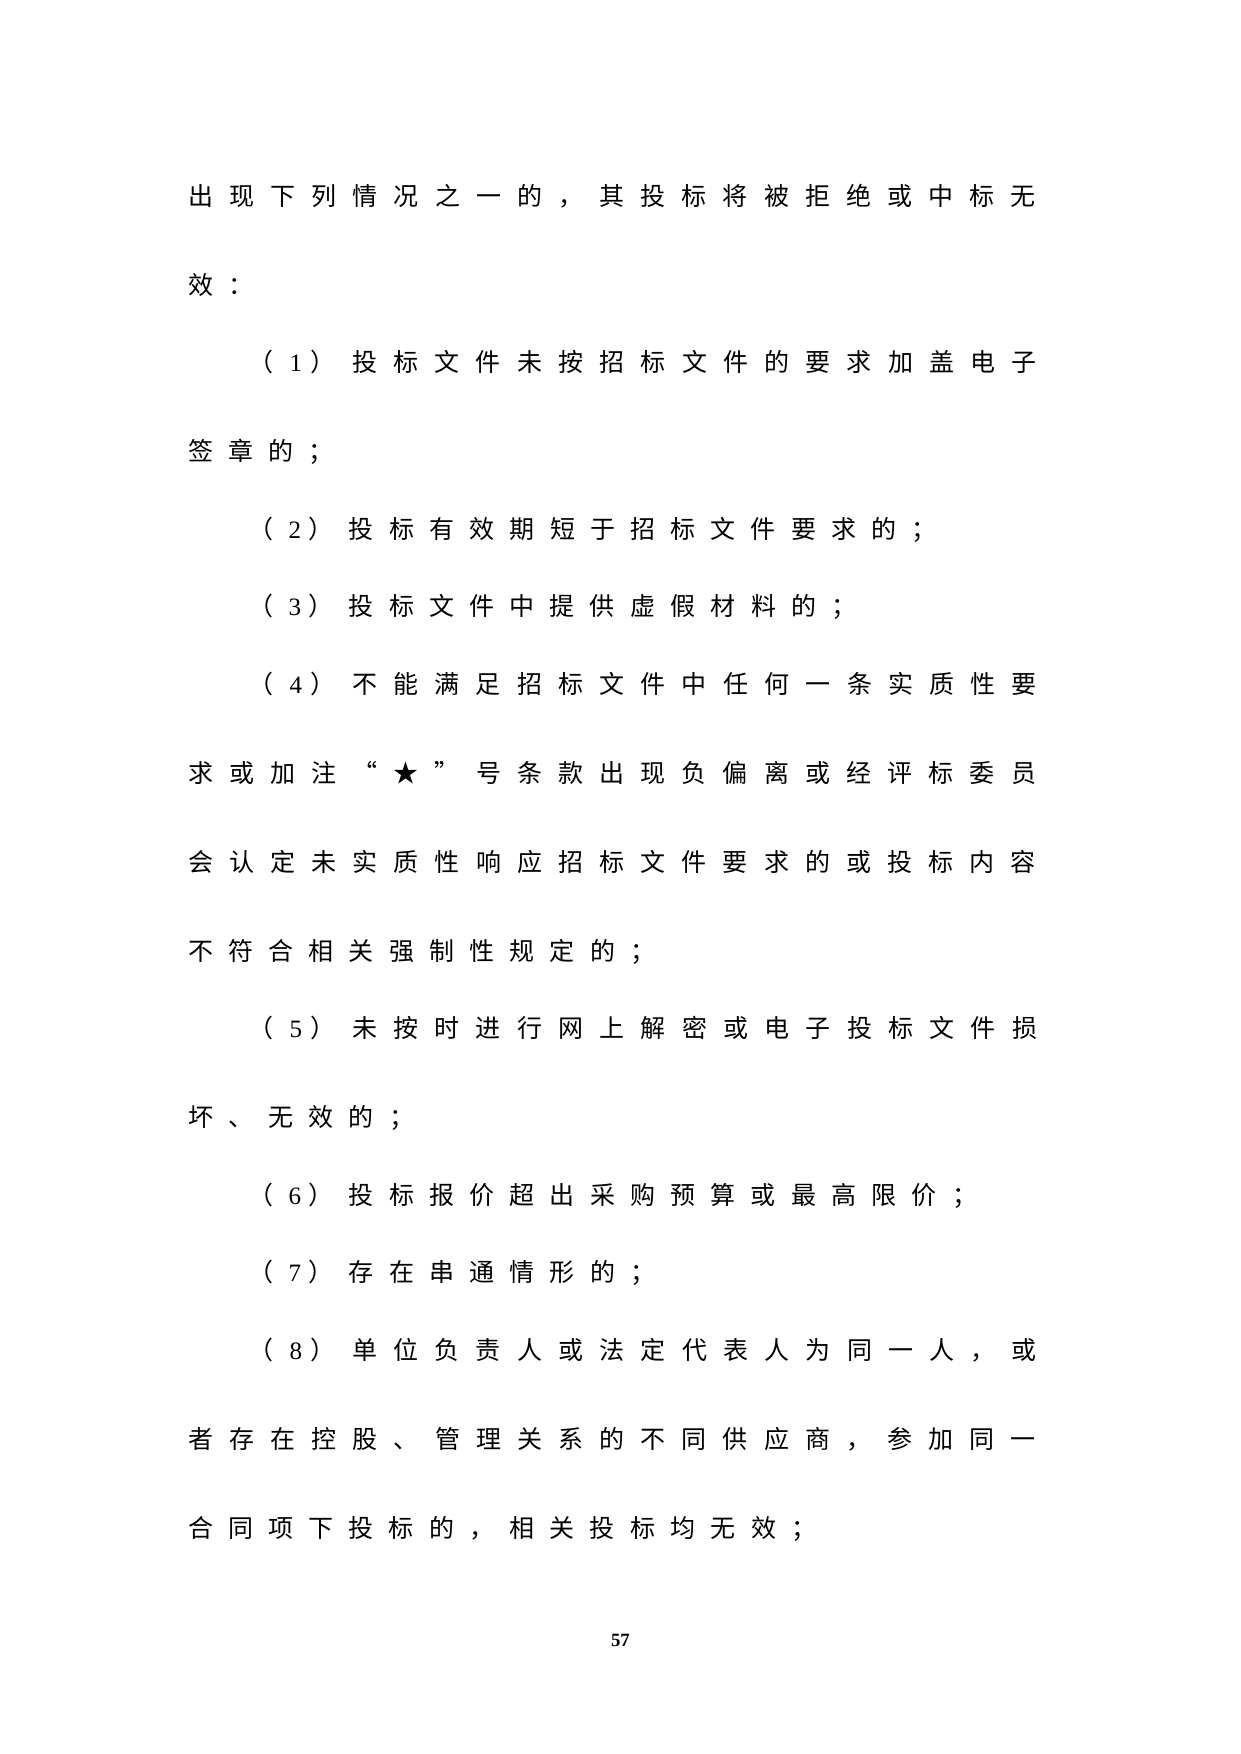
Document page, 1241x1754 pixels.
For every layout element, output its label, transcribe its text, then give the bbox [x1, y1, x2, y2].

text （4）不能满足招标文件中任何一条实质性要求或加注“★”号条款出现负偏离或经评标委员会认定未实质性响应招标文件要求的或投标内容不符合相关强制性规定的； [188, 653, 1052, 979]
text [188, 164, 1052, 313]
text （2）投标有效期短于招标文件要求的； [188, 498, 1052, 557]
text （7）存在串通情形的； [188, 1241, 1052, 1301]
text （5）未按时进行网上解密或电子投标文件损坏、无效的； [188, 997, 1052, 1146]
text （6）投标报价超出采购预算或最高限价； [188, 1164, 1052, 1223]
text （1）投标文件未按招标文件的要求加盖电子签章的； [188, 331, 1052, 479]
text （3）投标文件中提供虚假材料的； [188, 575, 1052, 634]
text （8）单位负责人或法定代表人为同一人，或者存在控股、管理关系的不同供应商，参加同一合同项下投标的，相关投标均无效； [188, 1319, 1052, 1556]
